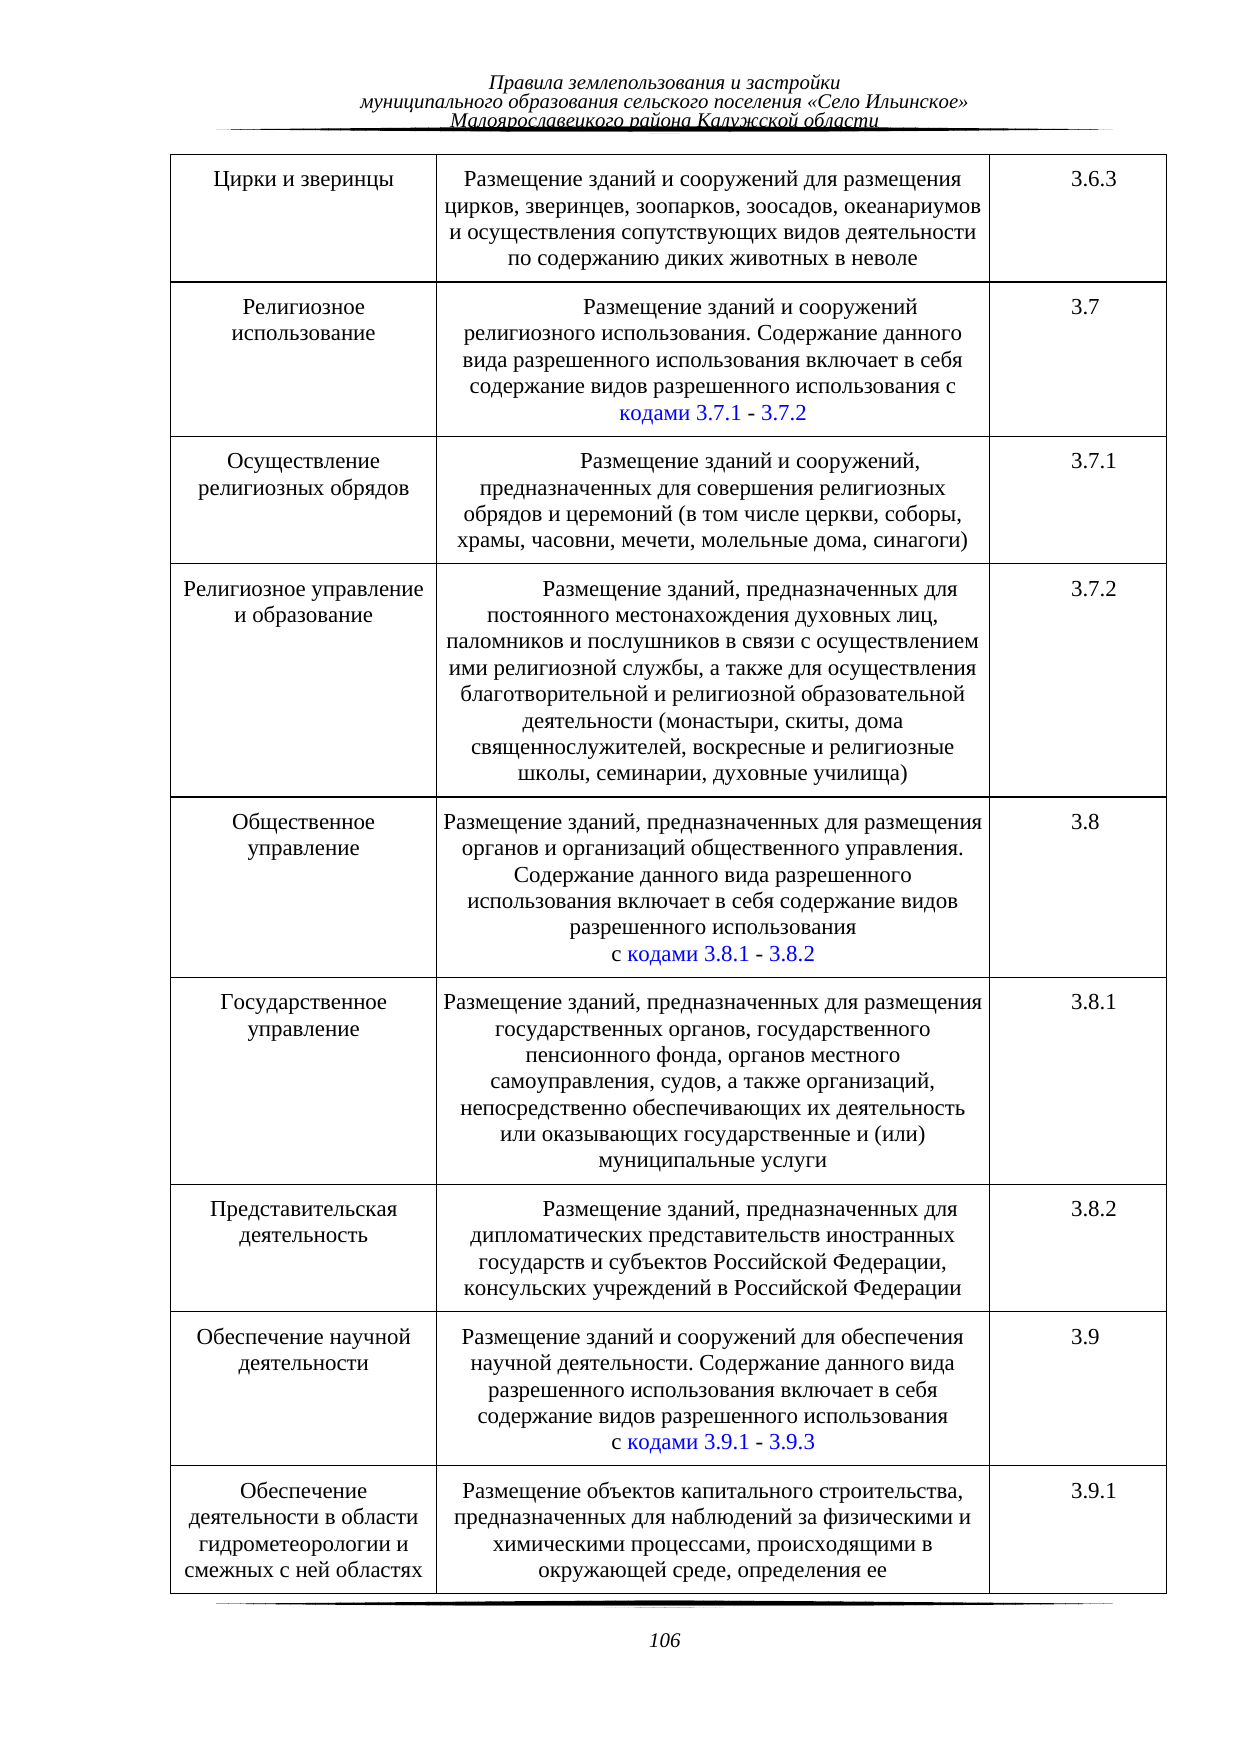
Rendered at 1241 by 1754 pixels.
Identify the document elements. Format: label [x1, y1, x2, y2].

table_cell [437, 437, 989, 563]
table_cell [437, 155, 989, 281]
picture [215, 125, 1113, 134]
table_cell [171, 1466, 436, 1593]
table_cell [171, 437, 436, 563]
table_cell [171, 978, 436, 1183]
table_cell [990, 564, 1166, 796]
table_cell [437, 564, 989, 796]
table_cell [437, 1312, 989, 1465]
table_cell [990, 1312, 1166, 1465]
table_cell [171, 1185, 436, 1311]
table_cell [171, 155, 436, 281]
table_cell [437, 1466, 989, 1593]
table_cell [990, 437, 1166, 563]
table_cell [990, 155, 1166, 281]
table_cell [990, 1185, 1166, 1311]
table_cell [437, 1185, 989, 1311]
picture [215, 1600, 1113, 1608]
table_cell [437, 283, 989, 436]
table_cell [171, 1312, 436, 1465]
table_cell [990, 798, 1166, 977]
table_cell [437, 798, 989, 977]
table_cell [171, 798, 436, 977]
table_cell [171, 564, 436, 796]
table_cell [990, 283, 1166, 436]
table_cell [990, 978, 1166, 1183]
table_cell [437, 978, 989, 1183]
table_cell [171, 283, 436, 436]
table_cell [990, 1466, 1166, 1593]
